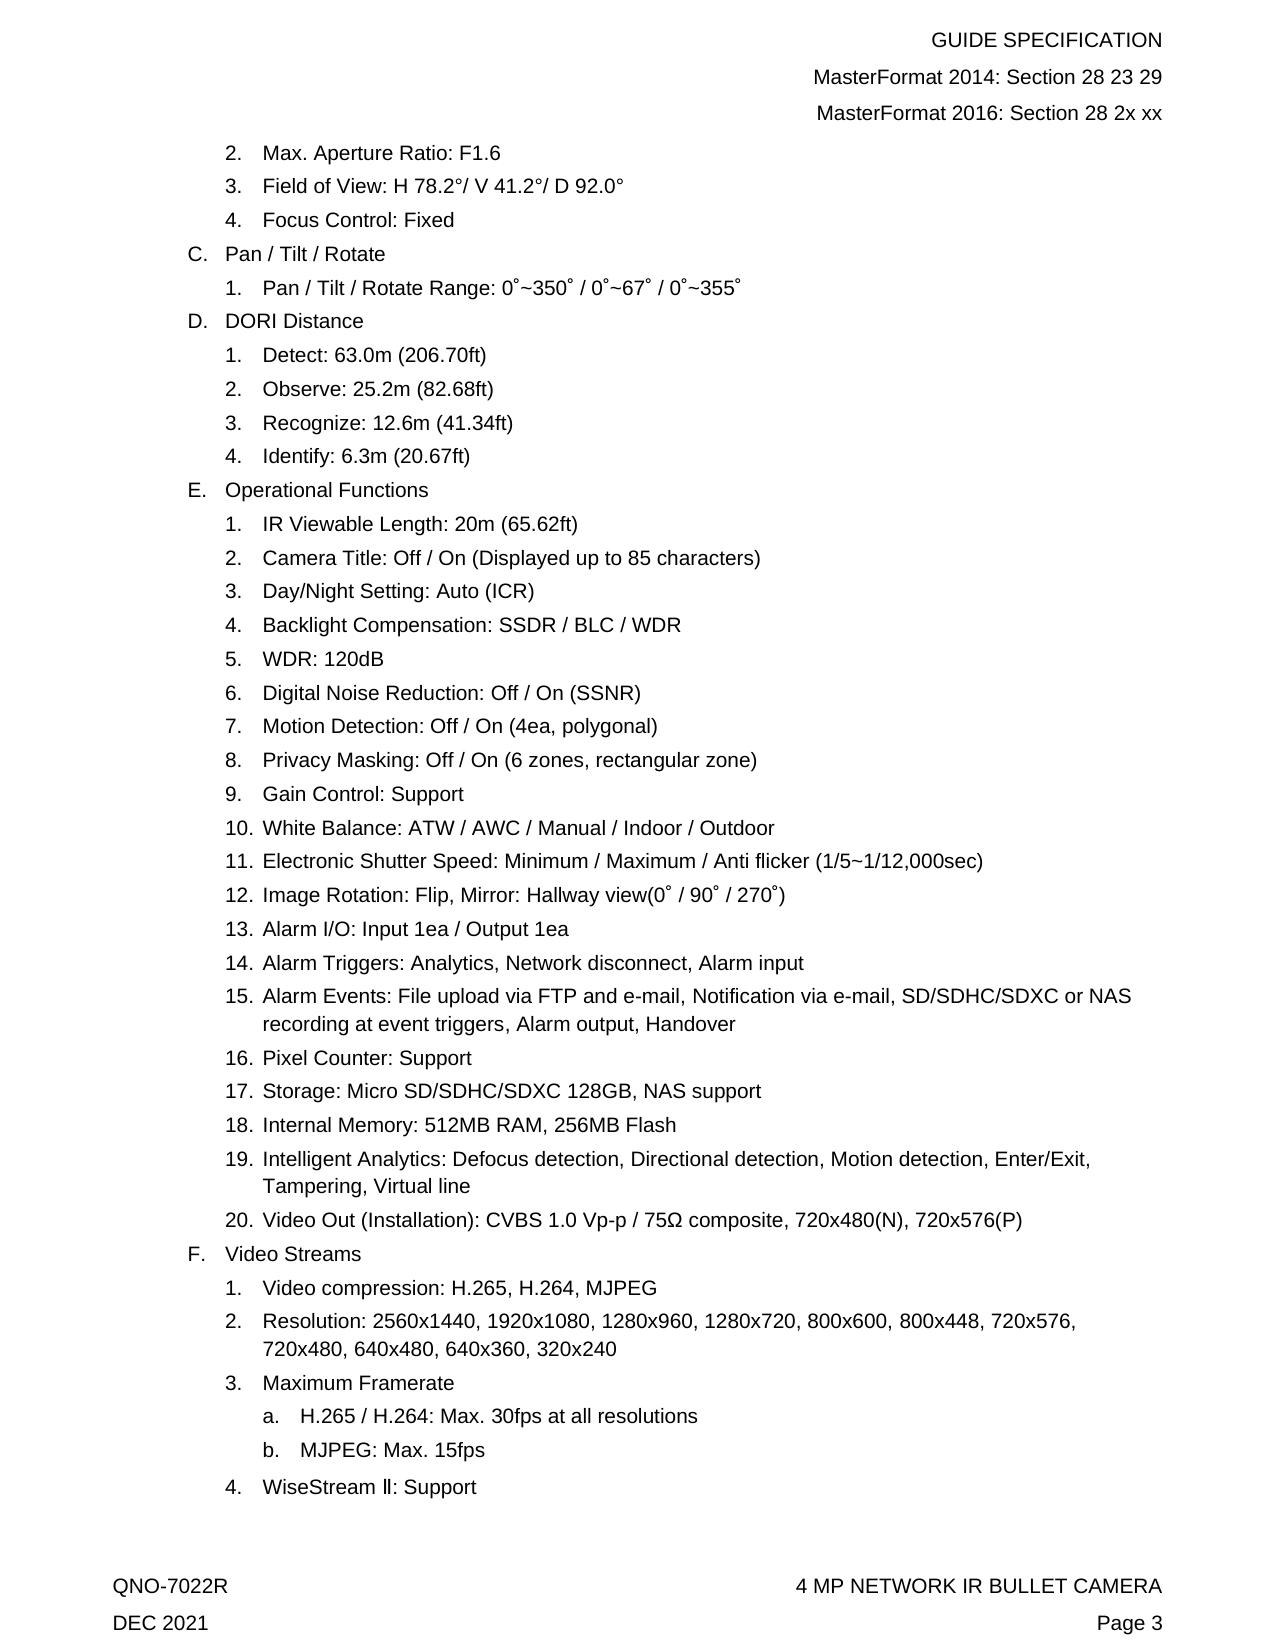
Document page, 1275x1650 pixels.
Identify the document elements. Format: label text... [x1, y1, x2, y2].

list Privacy Masking: Off / On (6 zones, rectangular zone) [225, 748, 1162, 772]
list DORI Distance [187, 309, 1162, 333]
list Internal Memory: 512MB RAM, 256MB Flash [225, 1113, 1162, 1137]
list Gain Control: Support [225, 782, 1162, 806]
list Pan / Tilt / Rotate [187, 242, 1162, 266]
list Backlight Compensation: SSDR / BLC / WDR [225, 613, 1162, 637]
list Operational Functions [187, 478, 1162, 502]
list WiseStream Ⅱ: Support [225, 1472, 1162, 1500]
list Max. Aperture Ratio: F1.6 [225, 141, 1162, 164]
list Pan / Tilt / Rotate Range: 0˚~350˚ / 0˚~67˚ / 0˚~355˚ [225, 276, 1162, 299]
list Resolution: 2560x1440, 1920x1080, 1280x960, 1280x720, 800x600, 800x448, 720x576, 720x480, 640x480, 640x360, 320x240 [225, 1309, 1162, 1361]
list Electronic Shutter Speed: Minimum / Maximum / Anti flicker (1/5~1/12,000sec) [225, 849, 1162, 873]
list Recognize: 12.6m (41.34ft) [225, 411, 1162, 434]
list Camera Title: Off / On (Displayed up to 85 characters) [225, 546, 1162, 569]
list Motion Detection: Off / On (4ea, polygonal) [225, 714, 1162, 738]
list Video compression: H.265, H.264, MJPEG [225, 1276, 1162, 1299]
list Alarm Events: File upload via FTP and e-mail, Notification via e-mail, SD/SDHC/SDXC or NAS recording at event triggers, Alarm output, Handover [225, 984, 1162, 1036]
list Pixel Counter: Support [225, 1046, 1162, 1069]
list MJPEG: Max. 15fps [262, 1438, 1162, 1462]
list Digital Noise Reduction: Off / On (SSNR) [225, 681, 1162, 704]
list White Balance: ATW / AWC / Manual / Indoor / Outdoor [225, 816, 1162, 839]
list Storage: Micro SD/SDHC/SDXC 128GB, NAS support [225, 1079, 1162, 1103]
list IR Viewable Length: 20m (65.62ft) [225, 512, 1162, 536]
list Video Streams [187, 1242, 1162, 1266]
list Video Out (Installation): CVBS 1.0 Vp-p / 75Ω composite, 720x480(N), 720x576(P) [225, 1208, 1162, 1232]
list Field of View: H 78.2°/ V 41.2°/ D 92.0° [225, 174, 1162, 198]
list Focus Control: Fixed [225, 208, 1162, 232]
list Maximum Framerate [225, 1371, 1162, 1394]
list WDR: 120dB [225, 647, 1162, 671]
list Alarm Triggers: Analytics, Network disconnect, Alarm input [225, 951, 1162, 974]
list Alarm I/O: Input 1ea / Output 1ea [225, 917, 1162, 941]
list Detect: 63.0m (206.70ft) [225, 343, 1162, 367]
list Intelligent Analytics: Defocus detection, Directional detection, Motion detection, Enter/Exit, Tampering, Virtual line [225, 1147, 1162, 1198]
list Identify: 6.3m (20.67ft) [225, 444, 1162, 468]
list Image Rotation: Flip, Mirror: Hallway view(0˚ / 90˚ / 270˚) [225, 883, 1162, 907]
list Day/Night Setting: Auto (ICR) [225, 579, 1162, 603]
list H.265 / H.264: Max. 30fps at all resolutions [262, 1404, 1162, 1428]
list Observe: 25.2m (82.68ft) [225, 377, 1162, 401]
